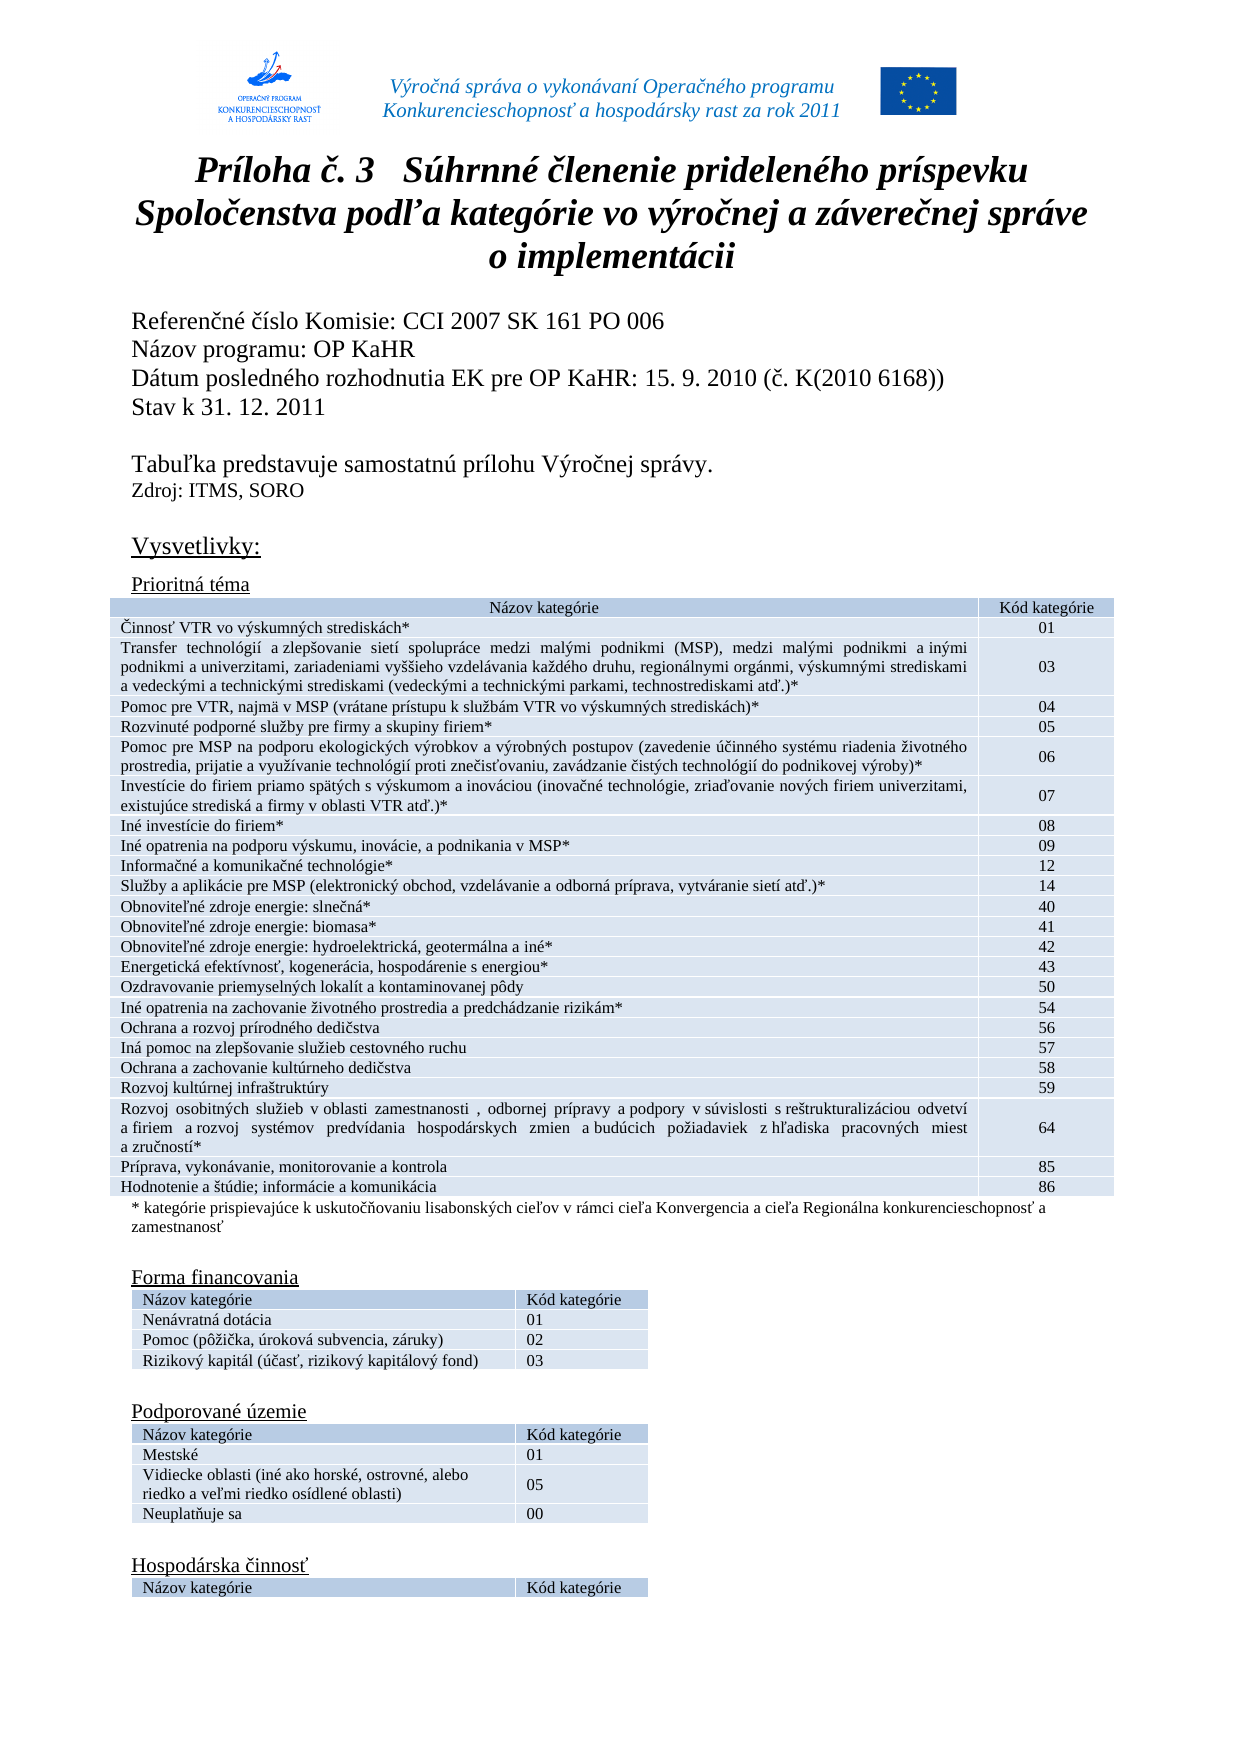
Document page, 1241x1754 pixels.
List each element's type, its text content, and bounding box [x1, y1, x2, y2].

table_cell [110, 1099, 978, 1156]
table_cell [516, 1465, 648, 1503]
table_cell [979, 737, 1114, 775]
text Vysvetlivky: [131, 531, 1092, 560]
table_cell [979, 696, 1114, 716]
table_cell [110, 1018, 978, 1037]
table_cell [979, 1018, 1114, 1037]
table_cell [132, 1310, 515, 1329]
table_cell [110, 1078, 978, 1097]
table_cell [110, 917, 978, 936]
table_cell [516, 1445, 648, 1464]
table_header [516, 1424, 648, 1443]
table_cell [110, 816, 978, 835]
text Názov programu: OP KaHR [131, 334, 1092, 363]
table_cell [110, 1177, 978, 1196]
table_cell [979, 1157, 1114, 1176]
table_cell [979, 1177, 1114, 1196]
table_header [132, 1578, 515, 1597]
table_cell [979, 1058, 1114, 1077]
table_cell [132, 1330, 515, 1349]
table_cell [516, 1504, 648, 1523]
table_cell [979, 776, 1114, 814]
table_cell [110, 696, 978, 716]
text Zdroj: ITMS, SORO [131, 478, 1092, 502]
text Prioritná téma [131, 572, 1092, 596]
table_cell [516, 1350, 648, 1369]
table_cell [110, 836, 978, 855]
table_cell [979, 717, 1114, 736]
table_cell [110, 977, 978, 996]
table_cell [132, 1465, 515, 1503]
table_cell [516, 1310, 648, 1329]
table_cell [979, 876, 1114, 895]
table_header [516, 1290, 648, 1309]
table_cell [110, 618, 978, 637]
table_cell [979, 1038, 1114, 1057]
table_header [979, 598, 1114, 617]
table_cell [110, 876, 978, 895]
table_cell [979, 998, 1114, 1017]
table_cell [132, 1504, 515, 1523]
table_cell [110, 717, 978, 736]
picture [880, 67, 957, 115]
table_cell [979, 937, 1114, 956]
text Hospodárska činnosť [131, 1553, 1092, 1577]
text Forma financovania [131, 1264, 1092, 1289]
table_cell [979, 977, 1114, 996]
text * kategórie prispievajúce k uskutočňovaniu lisabonských cieľov v rámci cieľa Konvergencia a cieľa Regionálna konkurencieschopnosť a zamestnanosť [131, 1198, 1092, 1236]
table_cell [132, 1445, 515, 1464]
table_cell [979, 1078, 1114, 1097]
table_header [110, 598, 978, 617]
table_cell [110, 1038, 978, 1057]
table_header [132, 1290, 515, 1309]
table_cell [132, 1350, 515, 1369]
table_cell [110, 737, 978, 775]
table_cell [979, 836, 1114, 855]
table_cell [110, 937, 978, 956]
text Stav k 31. 12. 2011 [131, 392, 1092, 421]
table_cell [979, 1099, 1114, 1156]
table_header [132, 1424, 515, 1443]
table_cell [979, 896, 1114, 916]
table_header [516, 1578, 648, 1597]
text Podporované územie [131, 1399, 1092, 1423]
text Dátum posledného rozhodnutia EK pre OP KaHR: 15. 9. 2010 (č. K(2010 6168)) [131, 363, 1092, 392]
text Tabuľka predstavuje samostatnú prílohu Výročnej správy. [131, 449, 1092, 478]
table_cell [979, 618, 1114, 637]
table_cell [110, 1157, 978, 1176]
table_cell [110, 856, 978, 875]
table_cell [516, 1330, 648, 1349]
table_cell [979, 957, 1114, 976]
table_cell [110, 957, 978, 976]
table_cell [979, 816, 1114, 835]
text Referenčné číslo Komisie: CCI 2007 SK 161 PO 006 [131, 306, 1092, 334]
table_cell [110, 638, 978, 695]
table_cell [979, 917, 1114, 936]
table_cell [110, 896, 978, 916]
picture [196, 40, 340, 135]
subtitle Príloha č. 3 Súhrnné členenie prideleného príspevku Spoločenstva podľa kategórie vo výročnej a záverečnej správe o implementácii [131, 148, 1092, 277]
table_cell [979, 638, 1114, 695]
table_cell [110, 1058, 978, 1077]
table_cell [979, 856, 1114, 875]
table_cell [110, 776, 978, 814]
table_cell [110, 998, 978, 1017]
